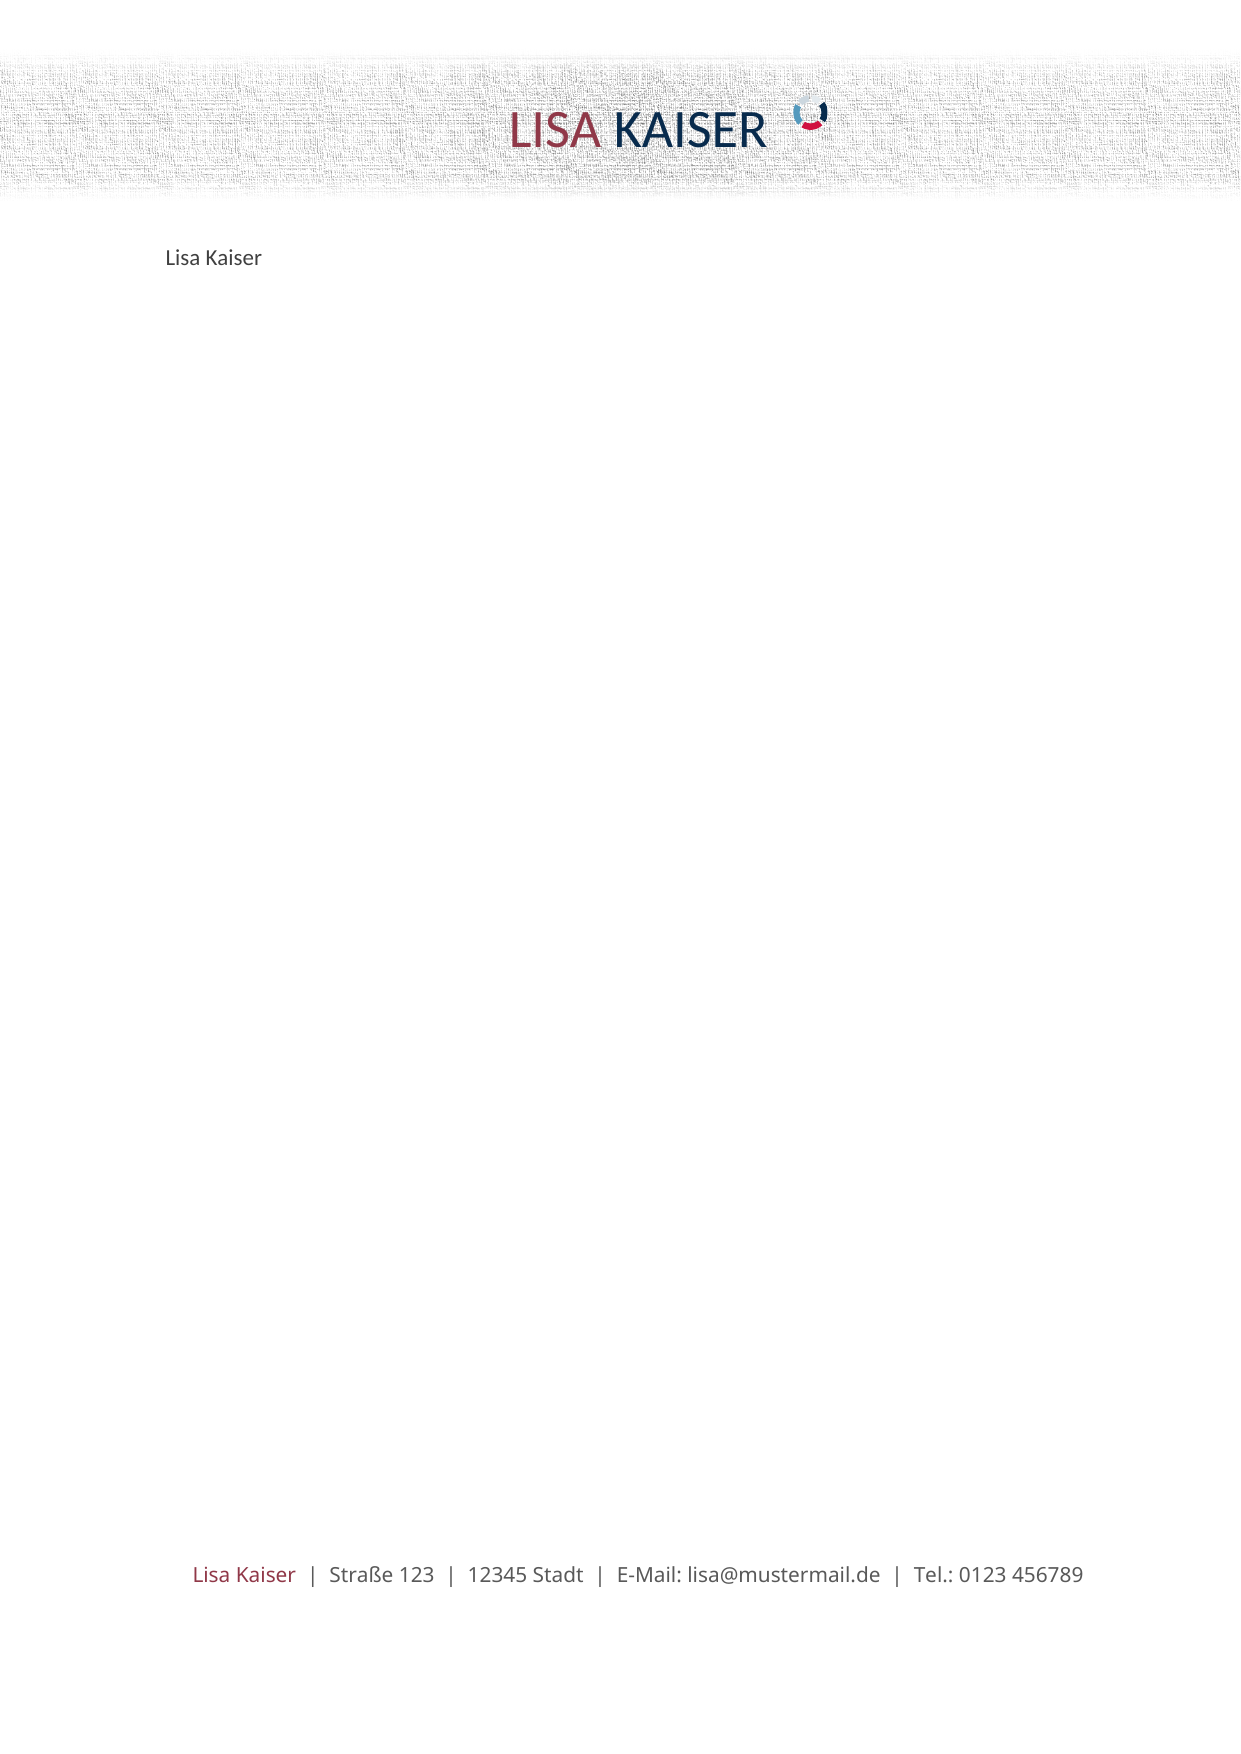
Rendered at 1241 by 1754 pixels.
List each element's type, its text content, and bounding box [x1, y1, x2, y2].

picture [0, 78, 1241, 175]
text Lisa Kaiser [165, 243, 1110, 303]
